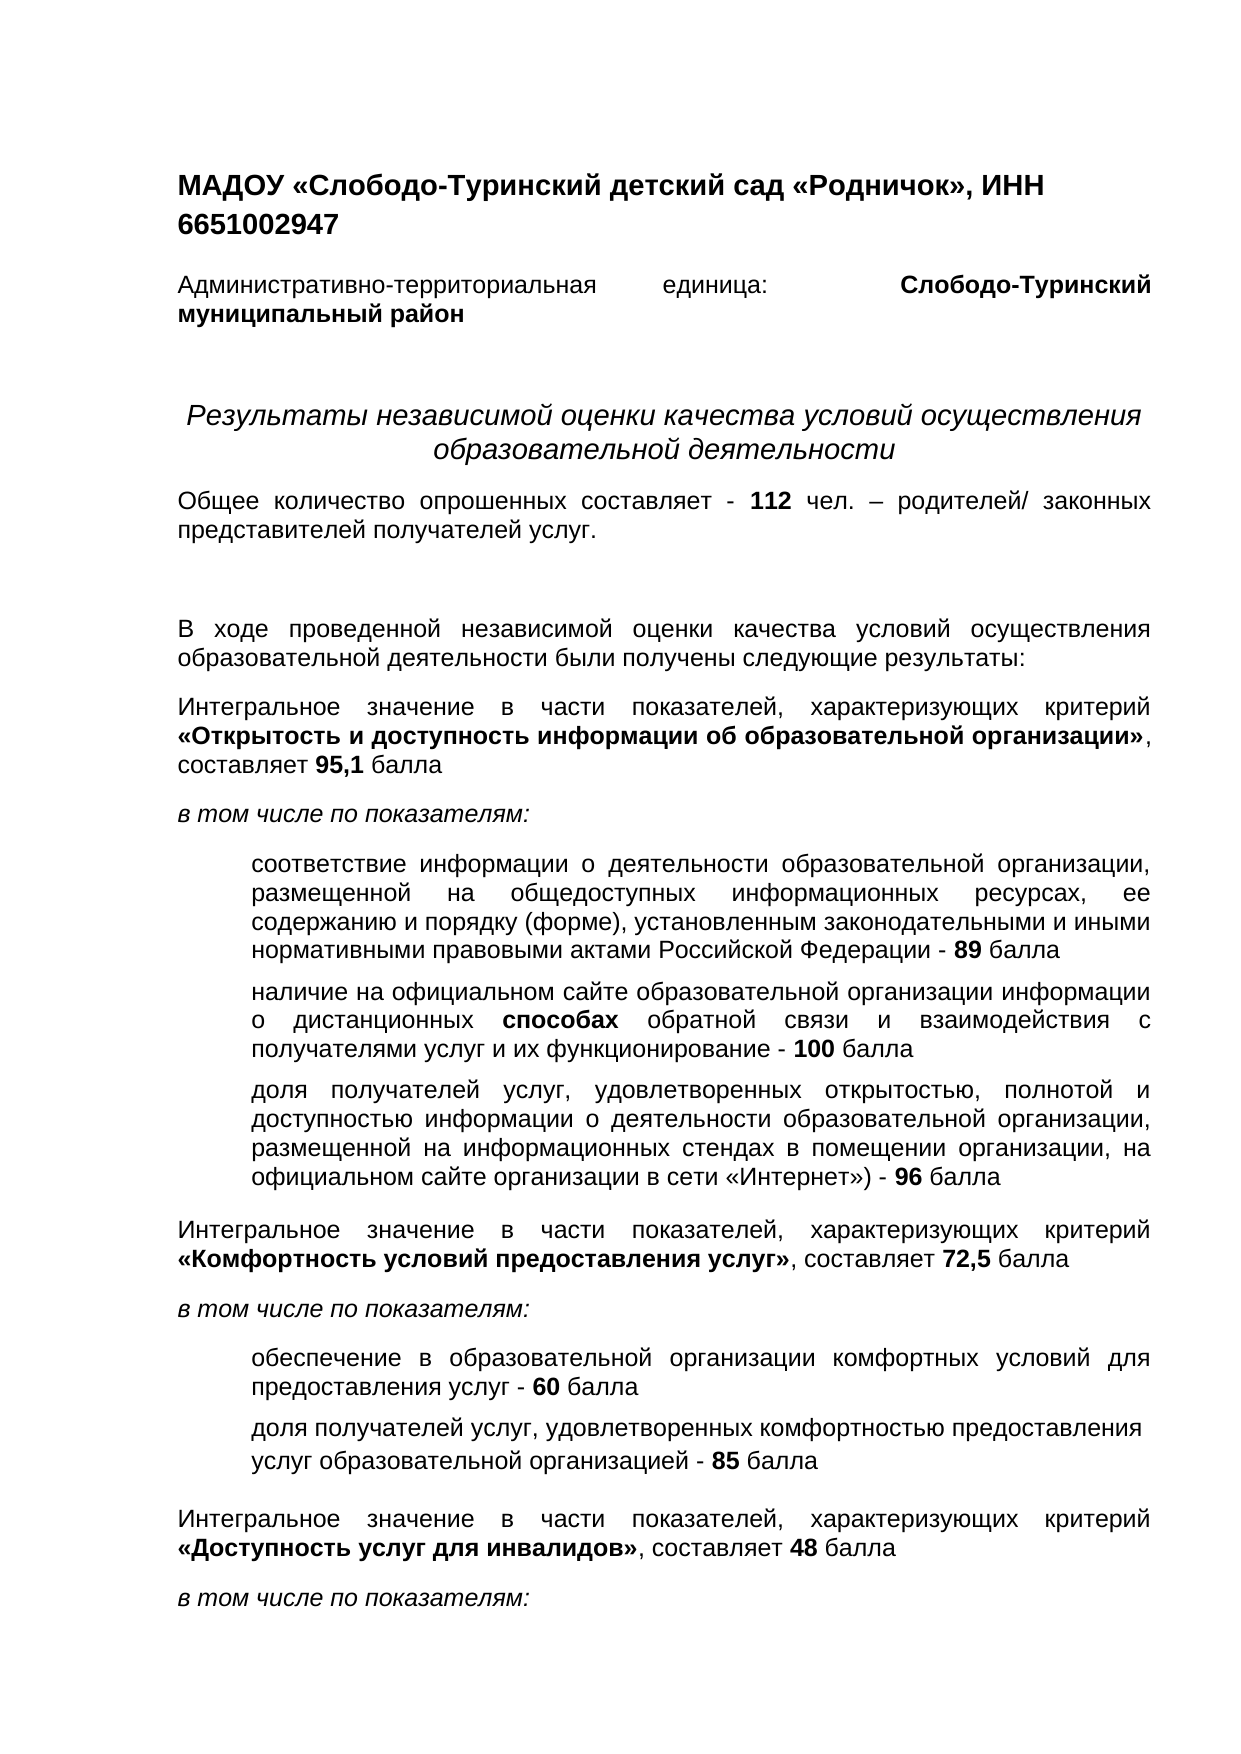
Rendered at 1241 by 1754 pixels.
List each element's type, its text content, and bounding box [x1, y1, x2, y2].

text в том числе по показателям: [177, 1582, 1152, 1611]
text В ходе проведенной независимой оценки качества условий осуществления образовательной деятельности были получены следующие результаты: [177, 614, 1152, 671]
text Интегральное значение в части показателей, характеризующих критерий «Комфортность условий предоставления услуг», составляет 72,5 балла [177, 1215, 1152, 1273]
text Административно-территориальная единица: Слободо-Туринский муниципальный район [177, 270, 1152, 328]
text Интегральное значение в части показателей, характеризующих критерий «Доступность услуг для инвалидов», составляет 48 балла [177, 1504, 1152, 1562]
text доля получателей услуг, удовлетворенных открытостью, полнотой и доступностью информации о деятельности образовательной организации, размещенной на информационных стендах в помещении организации, на официальном сайте организации в сети «Интернет») - 96 балла [251, 1075, 1152, 1190]
text в том числе по показателям: [177, 1293, 1152, 1322]
text наличие на официальном сайте образовательной организации информации о дистанционных способах обратной связи и взаимодействия с получателями услуг и их функционирование - 100 балла [251, 976, 1152, 1063]
text Результаты независимой оценки качества условий осуществления образовательной деятельности [177, 398, 1152, 465]
text соответствие информации о деятельности образовательной организации, размещенной на общедоступных информационных ресурсах, ее содержанию и порядку (форме), установленным законодательными и иными нормативными правовыми актами Российской Федерации - 89 балла [251, 849, 1152, 964]
text в том числе по показателям: [177, 799, 1152, 828]
text обеспечение в образовательной организации комфортных условий для предоставления услуг - 60 балла [251, 1343, 1152, 1401]
text Интегральное значение в части показателей, характеризующих критерий «Открытость и доступность информации об образовательной организации», составляет 95,1 балла [177, 692, 1152, 778]
text доля получателей услуг, удовлетворенных комфортностью предоставления услуг образовательной организацией - 85 балла [251, 1413, 1152, 1475]
subtitle МАДОУ «Слободо-Туринский детский сад «Родничок», ИНН 6651002947 [177, 168, 1152, 240]
text Общее количество опрошенных составляет - 112 чел. – родителей/ законных представителей получателей услуг. [177, 486, 1152, 543]
